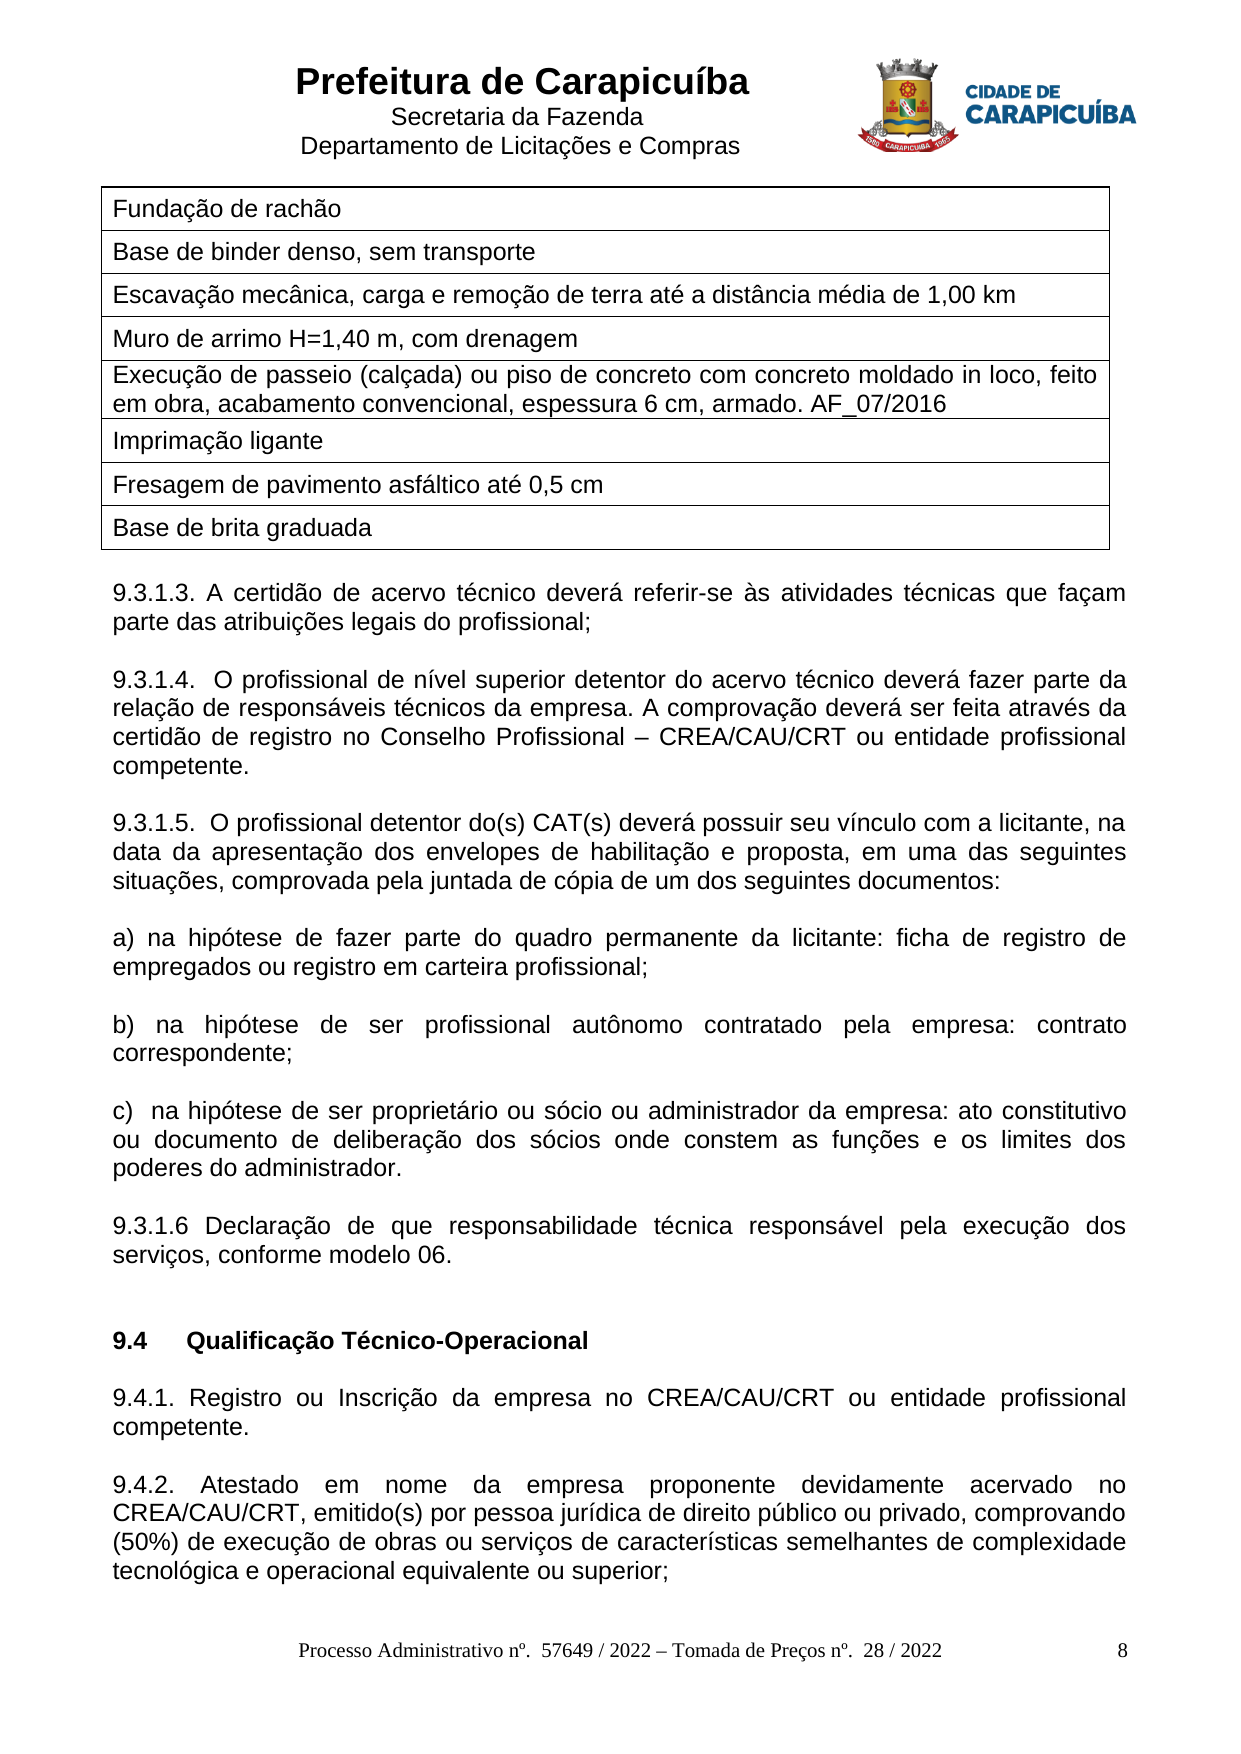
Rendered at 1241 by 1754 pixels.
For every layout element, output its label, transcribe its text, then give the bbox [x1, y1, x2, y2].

table_cell Muro de arrimo H=1,40 m, com drenagem [102, 317, 1109, 359]
text a) na hipótese de fazer parte do quadro permanente da licitante: ficha de registro de empregados ou registro em carteira profissional; [112, 923, 1128, 981]
text c) na hipótese de ser proprietário ou sócio ou administrador da empresa: ato constitutivo ou documento de deliberação dos sócios onde constem as funções e os limites dos poderes do administrador. [112, 1096, 1128, 1182]
text 9.4.2. Atestado em nome da empresa proponente devidamente acervado no CREA/CAU/CRT, emitido(s) por pessoa jurídica de direito público ou privado, comprovando [112, 1469, 1128, 1527]
table_cell Execução de passeio (calçada) ou piso de concreto com concreto moldado in loco, feito em obra, acabamento convencional, espessura 6 cm, armado. AF_07/2016 [102, 361, 1109, 418]
table_cell Fundação de rachão [102, 188, 1109, 230]
picture [857, 57, 1139, 152]
text b) na hipótese de ser profissional autônomo contratado pela empresa: contrato correspondente; [112, 1009, 1128, 1067]
table_cell Escavação mecânica, carga e remoção de terra até a distância média de 1,00 km [102, 274, 1109, 316]
text 9.3.1.5. O profissional detentor do(s) CAT(s) deverá possuir seu vínculo com a licitante, na data da apresentação dos envelopes de habilitação e proposta, em uma das seguintes situações, comprovada pela juntada de cópia de um dos seguintes documentos: [112, 808, 1128, 894]
table_cell Base de binder denso, sem transporte [102, 231, 1109, 273]
table_cell Base de brita graduada [102, 506, 1109, 548]
text 9.4.1. Registro ou Inscrição da empresa no CREA/CAU/CRT ou entidade profissional competente. [112, 1383, 1128, 1441]
table_cell Fresagem de pavimento asfáltico até 0,5 cm [102, 463, 1109, 505]
text 9.3.1.6 Declaração de que responsabilidade técnica responsável pela execução dos serviços, conforme modelo 06. [112, 1211, 1128, 1268]
text 9.4 Qualificação Técnico-Operacional [112, 1326, 1128, 1354]
text (50%) de execução de obras ou serviços de características semelhantes de complexidade tecnológica e operacional equivalente ou superior; [112, 1527, 1128, 1584]
table_cell Imprimação ligante [102, 419, 1109, 462]
text 9.3.1.3. A certidão de acervo técnico deverá referir-se às atividades técnicas que façam parte das atribuições legais do profissional; [112, 578, 1128, 636]
text 9.3.1.4. O profissional de nível superior detentor do acervo técnico deverá fazer parte da relação de responsáveis técnicos da empresa. A comprovação deverá ser feita através da certidão de registro no Conselho Profissional – CREA/CAU/CRT ou entidade profissional competente. [112, 664, 1128, 779]
